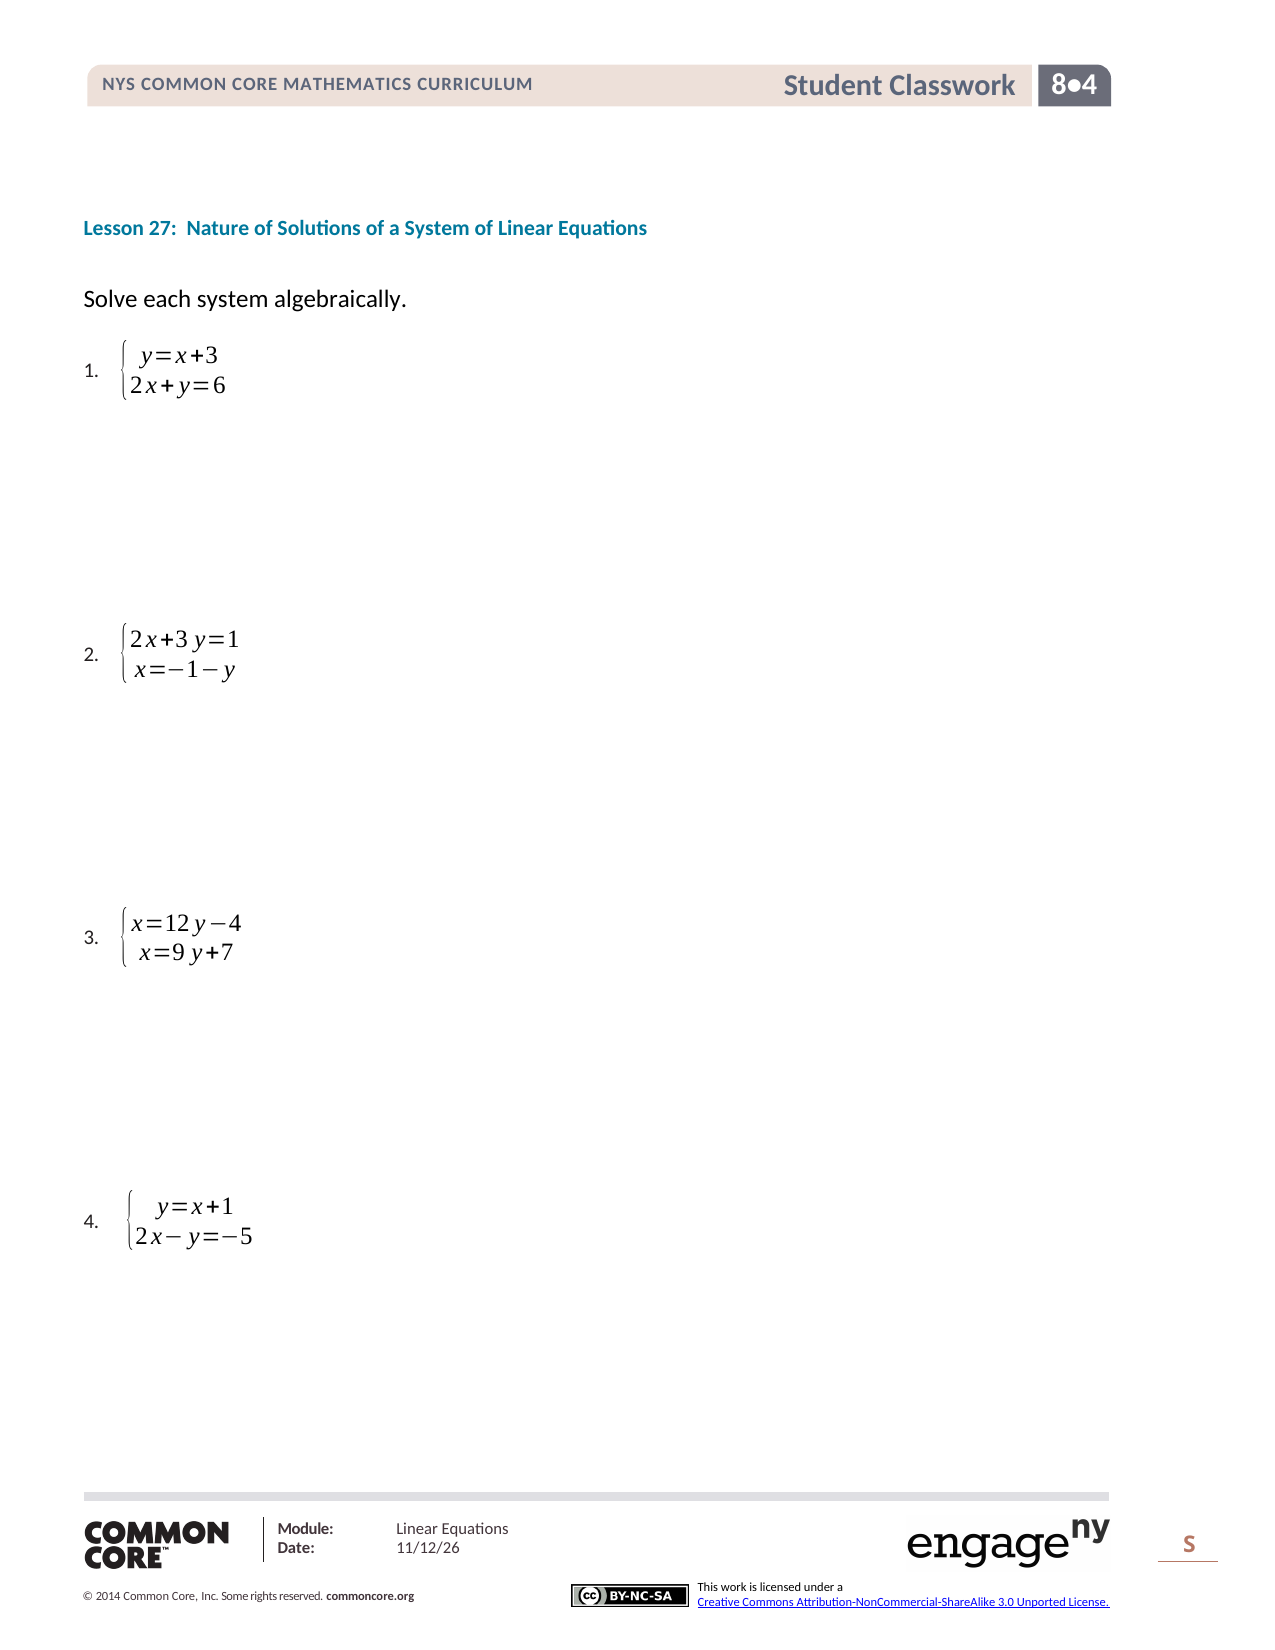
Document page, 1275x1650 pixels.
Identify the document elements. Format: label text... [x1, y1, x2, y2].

picture [80, 1515, 232, 1574]
text Solve each system algebraically. [83, 283, 1108, 313]
picture [906, 1515, 1111, 1572]
picture [571, 1584, 689, 1607]
text Lesson 27: Nature of Solutions of a System of Linear Equations [83, 175, 1108, 246]
